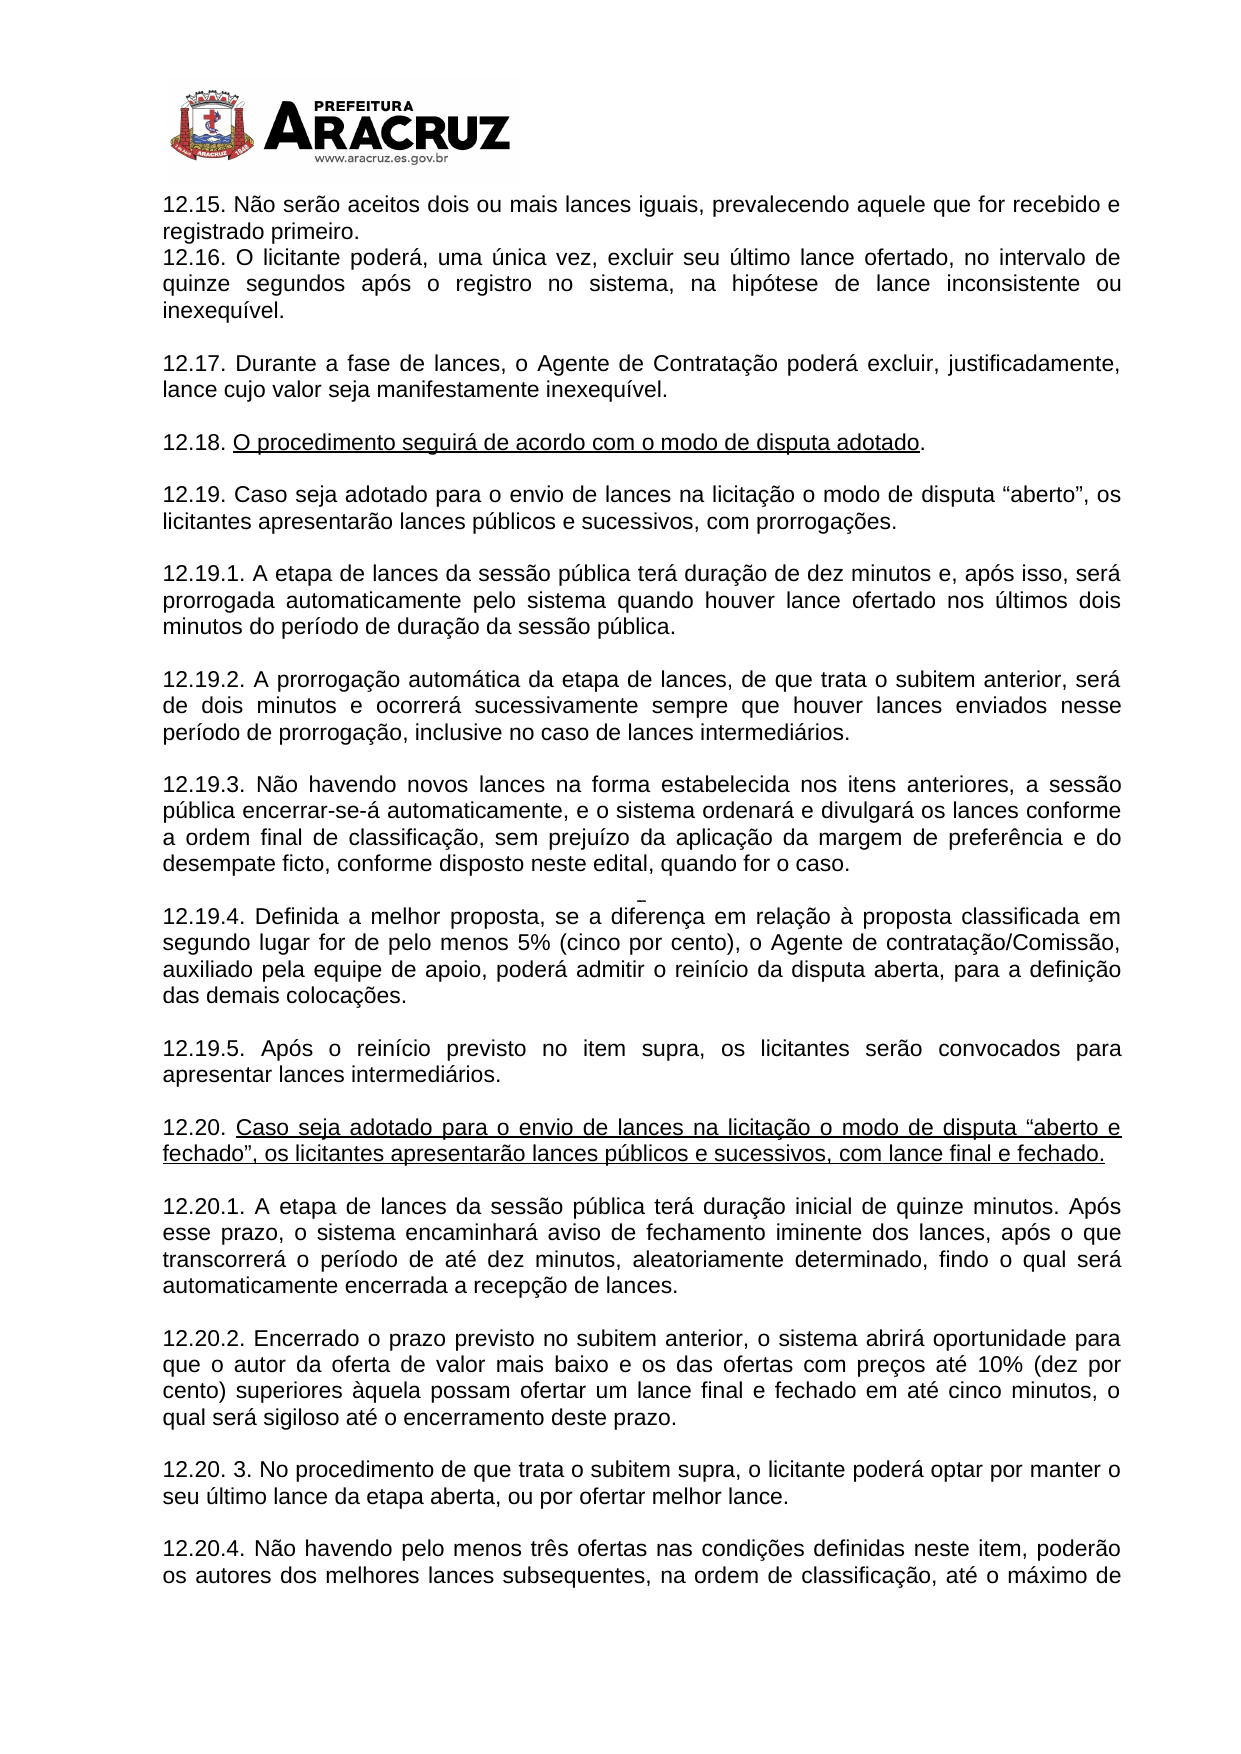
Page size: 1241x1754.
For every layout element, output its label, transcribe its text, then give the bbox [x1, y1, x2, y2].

text 12.15. Não serão aceitos dois ou mais lances iguais, prevalecendo aquele que for recebido e registrado primeiro. [162, 191, 1122, 244]
text 12.16. O licitante poderá, uma única vez, excluir seu último lance ofertado, no intervalo de quinze segundos após o registro no sistema, na hipótese de lance inconsistente ou inexequível. [162, 244, 1122, 323]
picture [166, 76, 519, 183]
text 12.18. O procedimento seguirá de acordo com o modo de disputa adotado. [162, 428, 1122, 455]
text 12.19.3. Não havendo novos lances na forma estabelecida nos itens anteriores, a sessão pública encerrar-se-á automaticamente, e o sistema ordenará e divulgará os lances conforme a ordem final de classificação, sem prejuízo da aplicação da margem de preferência e do desempate ficto, conforme disposto neste edital, quando for o caso. [162, 771, 1122, 877]
text 12.19.2. A prorrogação automática da etapa de lances, de que trata o subitem anterior, será de dois minutos e ocorrerá sucessivamente sempre que houver lances enviados nesse período de prorrogação, inclusive no caso de lances intermediários. [162, 666, 1122, 745]
text 12.20. Caso seja adotado para o envio de lances na licitação o modo de disputa “aberto e fechado”, os licitantes apresentarão lances públicos e sucessivos, com lance final e fechado. [162, 1114, 1122, 1166]
text 12.20.2. Encerrado o prazo previsto no subitem anterior, o sistema abrirá oportunidade para que o autor da oferta de valor mais baixo e os das ofertas com preços até 10% (dez por cento) superiores àquela possam ofertar um lance final e fechado em até cinco minutos, o qual será sigiloso até o encerramento deste prazo. [162, 1324, 1122, 1430]
text 12.19.4. Definida a melhor proposta, se a diferença em relação à proposta classificada em segundo lugar for de pelo menos 5% (cinco por cento), o Agente de contratação/Comissão, auxiliado pela equipe de apoio, poderá admitir o reinício da disputa aberta, para a definição das demais colocações. [162, 903, 1122, 1008]
text 12.20.1. A etapa de lances da sessão pública terá duração inicial de quinze minutos. Após esse prazo, o sistema encaminhará aviso de fechamento iminente dos lances, após o que transcorrerá o período de até dez minutos, aleatoriamente determinado, findo o qual será automaticamente encerrada a recepção de lances. [162, 1193, 1122, 1298]
text 12.19.1. A etapa de lances da sessão pública terá duração de dez minutos e, após isso, será prorrogada automaticamente pelo sistema quando houver lance ofertado nos últimos dois minutos do período de duração da sessão pública. [162, 560, 1122, 639]
text 12.20. 3. No procedimento de que trata o subitem supra, o licitante poderá optar por manter o seu último lance da etapa aberta, ou por ofertar melhor lance. [162, 1456, 1122, 1509]
text 12.17. Durante a fase de lances, o Agente de Contratação poderá excluir, justificadamente, lance cujo valor seja manifestamente inexequível. [162, 349, 1122, 402]
text 12.19.5. Após o reinício previsto no item supra, os licitantes serão convocados para apresentar lances intermediários. [162, 1035, 1122, 1087]
text 12.19. Caso seja adotado para o envio de lances na licitação o modo de disputa “aberto”, os licitantes apresentarão lances públicos e sucessivos, com prorrogações. [162, 481, 1122, 534]
